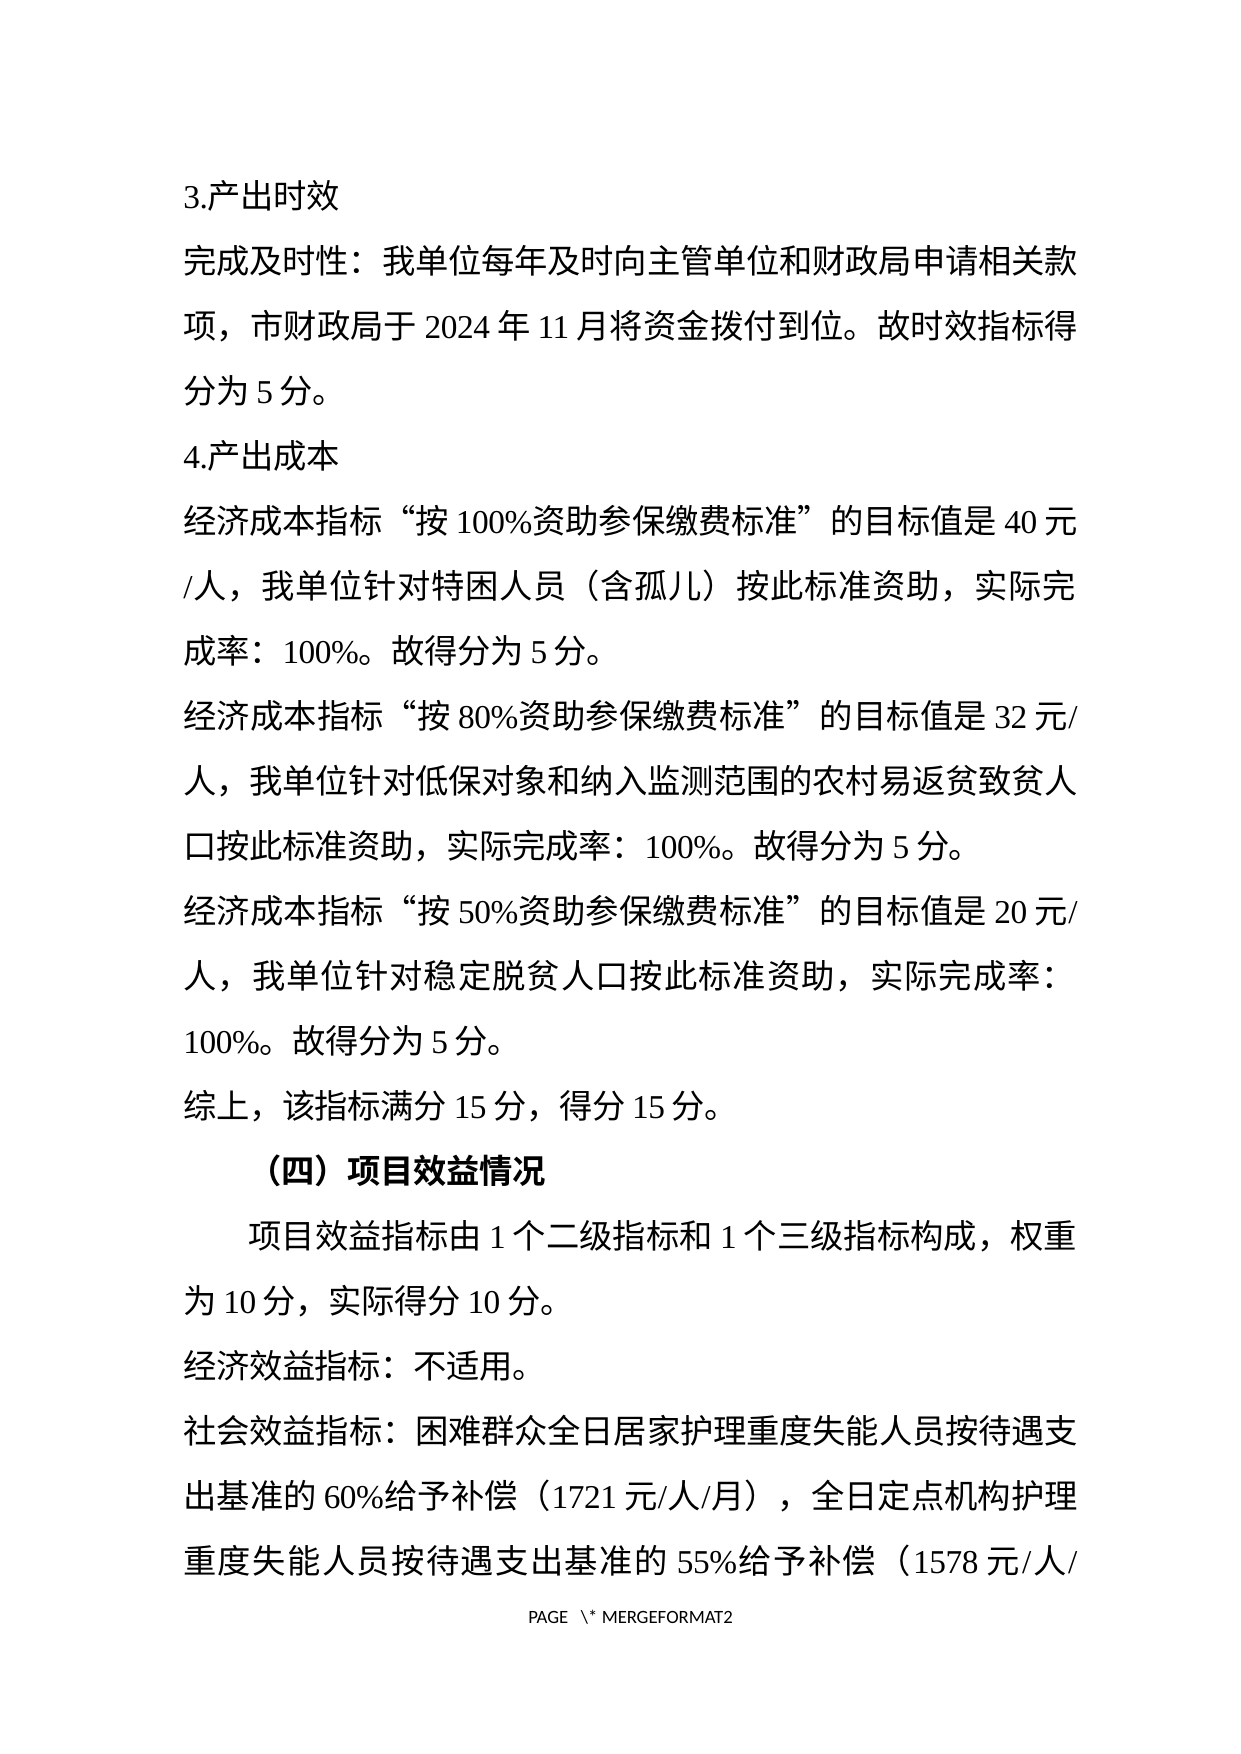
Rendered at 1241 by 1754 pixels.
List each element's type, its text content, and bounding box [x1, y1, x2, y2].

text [183, 162, 1078, 1137]
text （四）项目效益情况 [183, 1137, 1078, 1202]
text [183, 1202, 1078, 1592]
